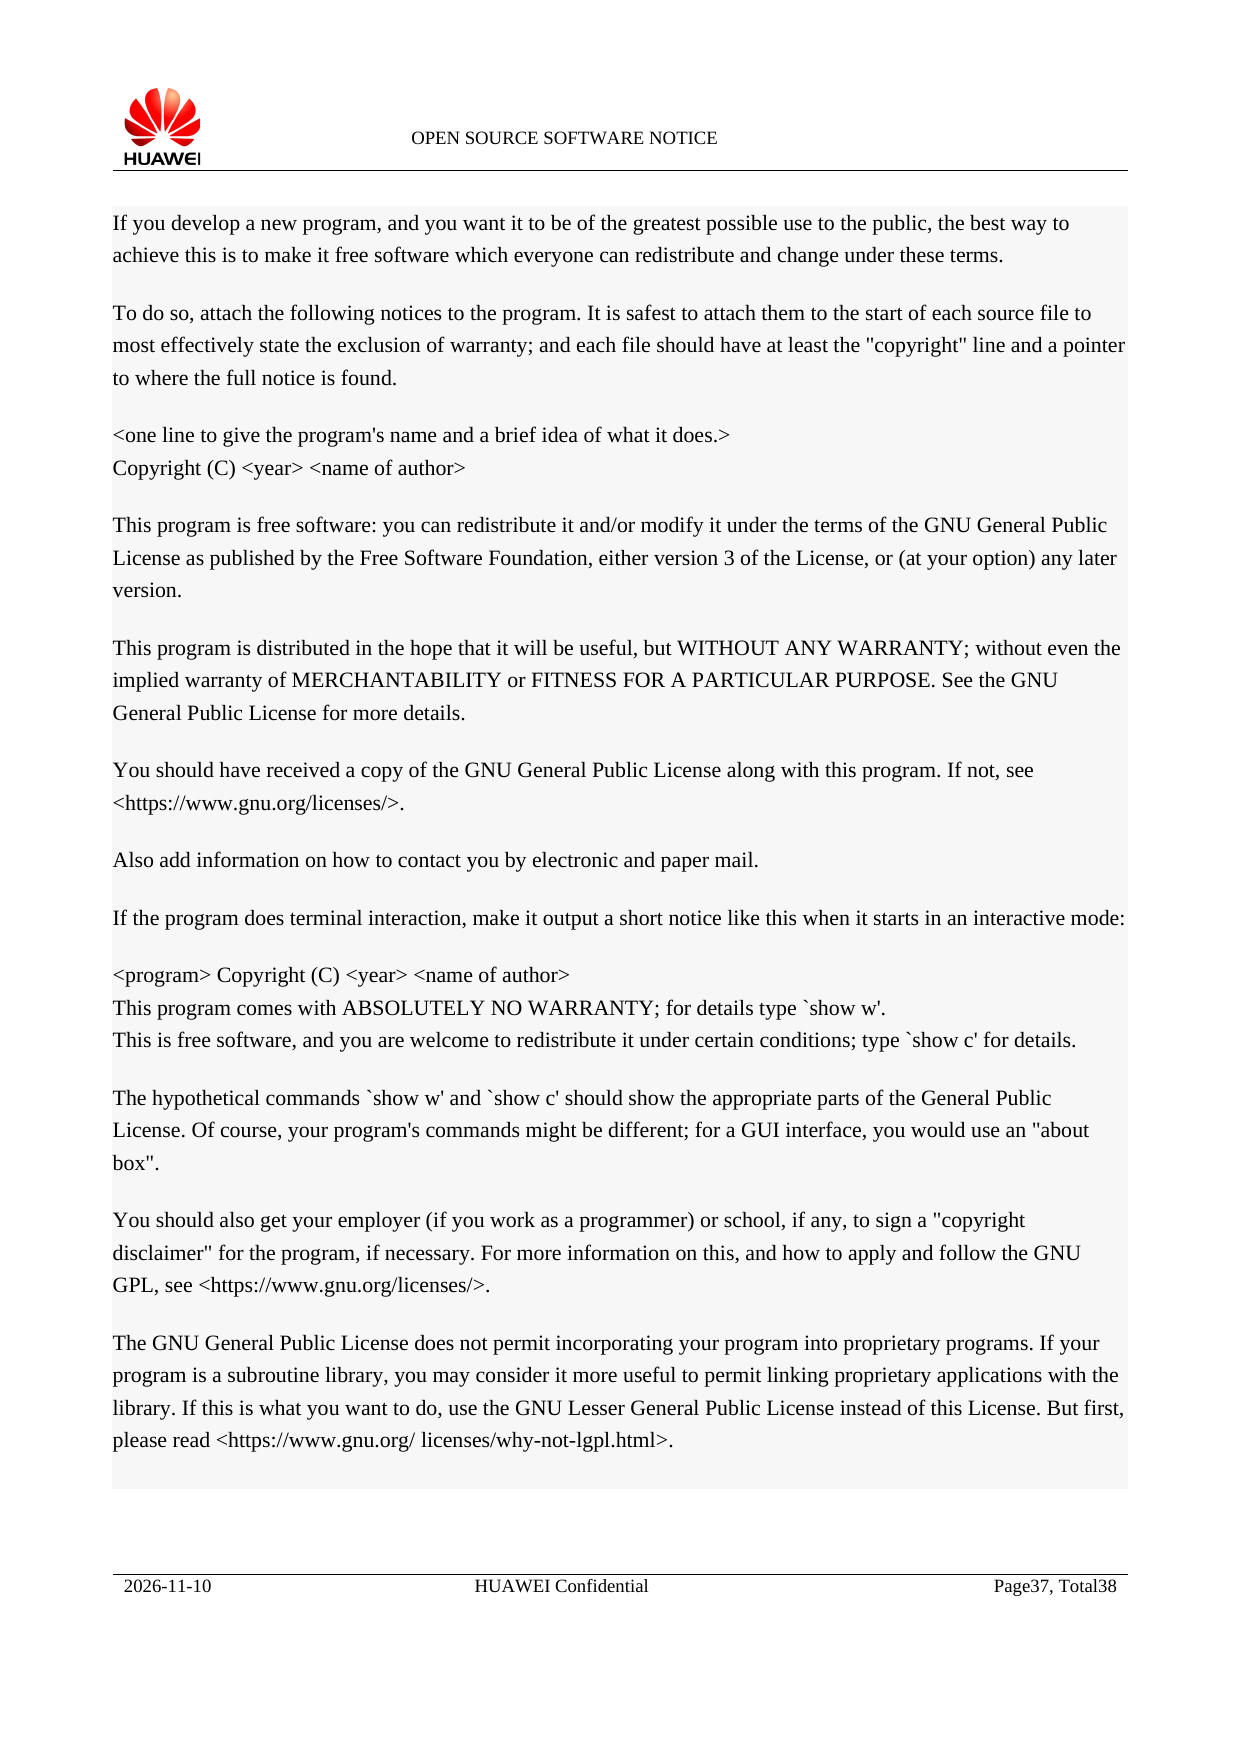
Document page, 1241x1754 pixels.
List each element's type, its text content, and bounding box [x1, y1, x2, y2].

text You should also get your employer (if you work as a programmer) or school, if any, to sign a "copyright disclaimer" for the program, if necessary. For more information on this, and how to apply and follow the GNU GPL, see <https://www.gnu.org/licenses/>. [112, 1204, 1128, 1301]
text <program> Copyright (C) <year> <name of author> This program comes with ABSOLUTELY NO WARRANTY; for details type `show w'. This is free software, and you are welcome to redistribute it under certain conditions; type `show c' for details. [112, 959, 1128, 1056]
text To do so, attach the following notices to the program. It is safest to attach them to the start of each source file to most effectively state the exclusion of warranty; and each file should have at least the "copyright" line and a pointer to where the full notice is found. [112, 296, 1128, 394]
text The hypothetical commands `show w' and `show c' should show the appropriate parts of the General Public License. Of course, your program's commands might be different; for a GUI interface, you would use an "about box". [112, 1081, 1128, 1179]
picture [124, 88, 201, 165]
text If the program does terminal interaction, make it output a short notice like this when it starts in an interactive mode: [112, 901, 1128, 934]
text The GNU General Public License does not permit incorporating your program into proprietary programs. If your program is a subroutine library, you may consider it more useful to permit linking proprietary applications with the library. If this is what you want to do, use the GNU Lesser General Public License instead of this License. But first, please read <https://www.gnu.org/ licenses/why-not-lgpl.html>. [112, 1326, 1128, 1489]
text If you develop a new program, and you want it to be of the greatest possible use to the public, the best way to achieve this is to make it free software which everyone can redistribute and change under these terms. [112, 206, 1128, 271]
text Also add information on how to contact you by electronic and paper mail. [112, 844, 1128, 876]
text This program is distributed in the hope that it will be useful, but WITHOUT ANY WARRANTY; without even the implied warranty of MERCHANTABILITY or FITNESS FOR A PARTICULAR PURPOSE. See the GNU General Public License for more details. [112, 631, 1128, 729]
text This program is free software: you can redistribute it and/or modify it under the terms of the GNU General Public License as published by the Free Software Foundation, either version 3 of the License, or (at your option) any later version. [112, 509, 1128, 606]
text <one line to give the program's name and a brief idea of what it does.> Copyright (C) <year> <name of author> [112, 419, 1128, 484]
text You should have received a copy of the GNU General Public License along with this program. If not, see <https://www.gnu.org/licenses/>. [112, 754, 1128, 819]
